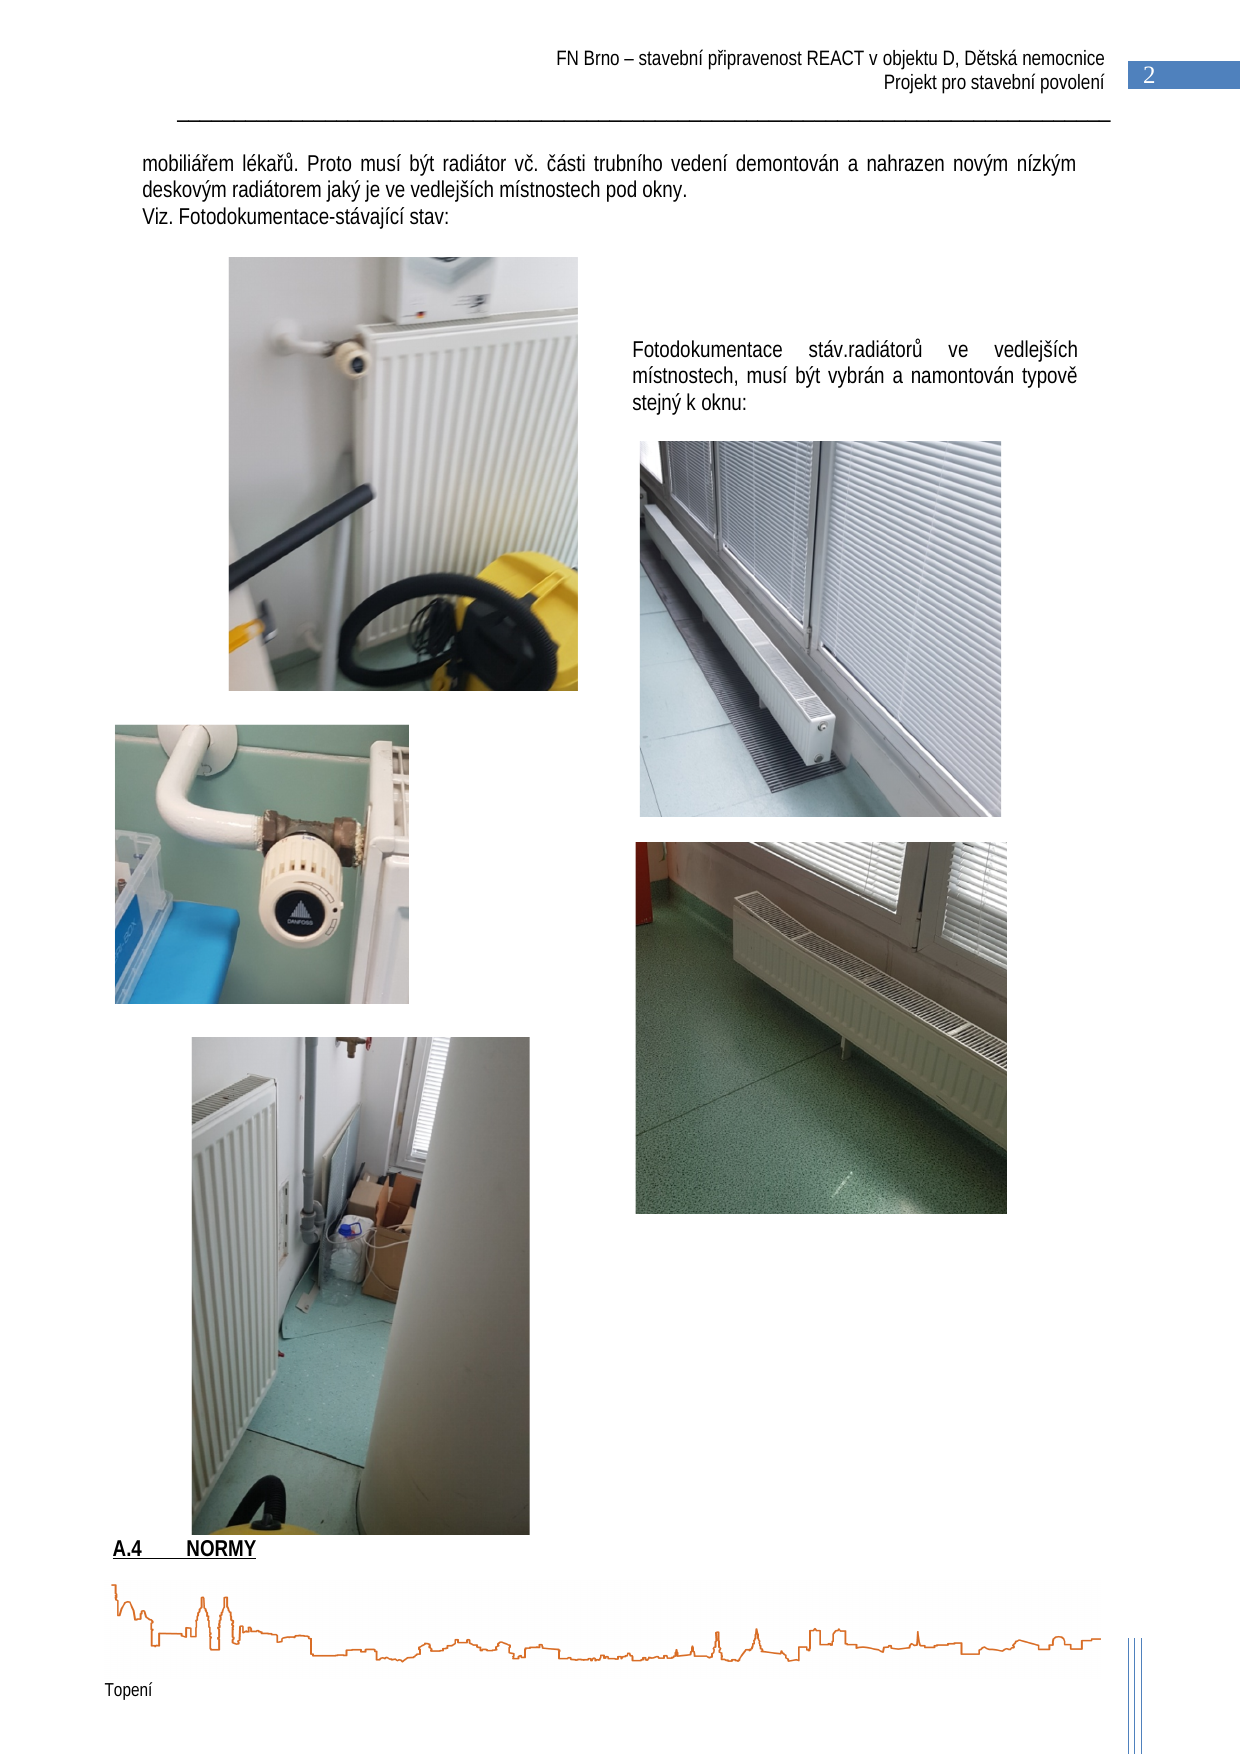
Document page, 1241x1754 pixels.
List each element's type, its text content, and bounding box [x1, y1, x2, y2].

picture [640, 441, 1002, 817]
picture [192, 1037, 530, 1534]
picture [635, 842, 1007, 1214]
picture [115, 726, 409, 1004]
text Viz. Fotodokumentace-stávající stav: [142, 203, 1078, 229]
text A.4 NORMY [112, 1535, 1078, 1561]
picture [229, 257, 578, 691]
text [142, 150, 1078, 203]
text Fotodokumentace stáv.radiátorů ve vedlejších místnostech, musí být vybrán a namontován typově stejný k oknu: [632, 336, 1078, 415]
